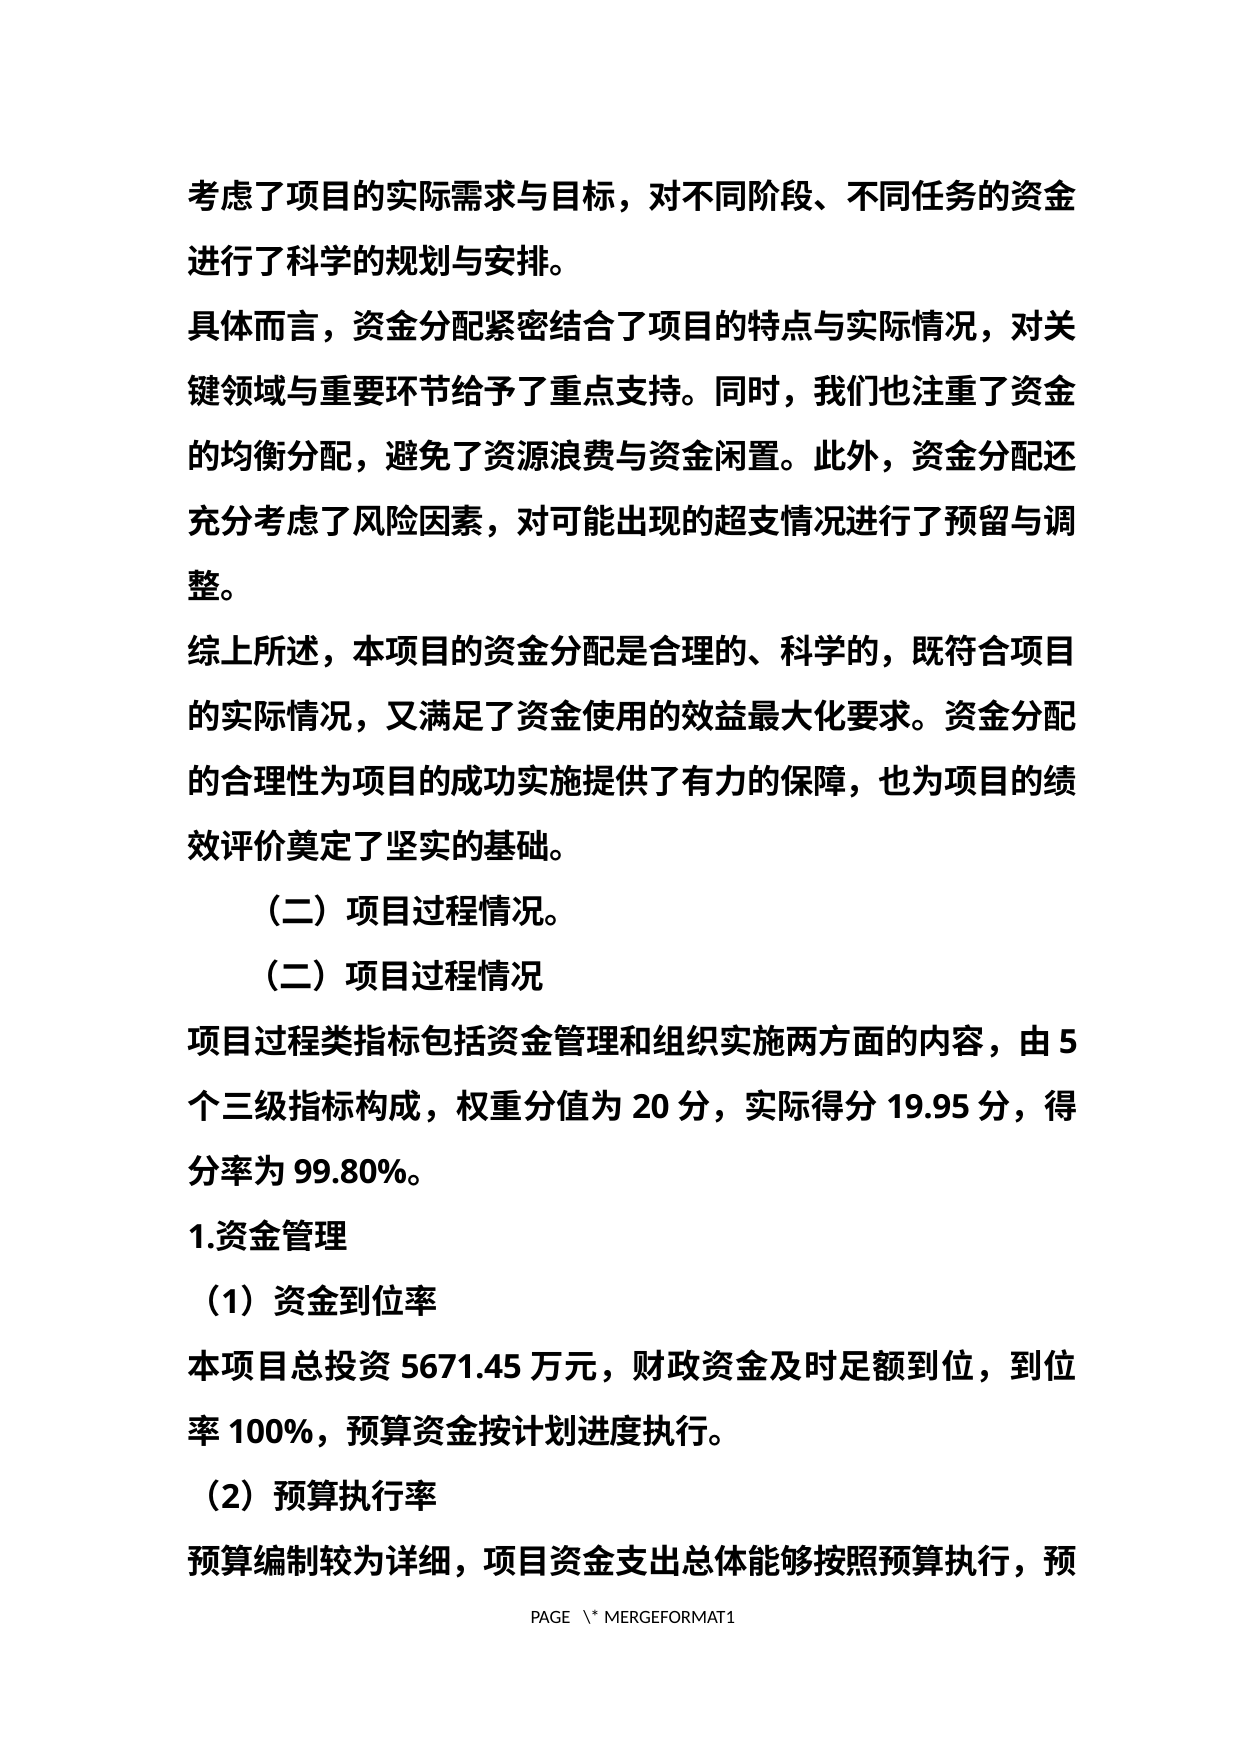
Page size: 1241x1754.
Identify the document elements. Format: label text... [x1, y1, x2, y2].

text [187, 162, 1078, 877]
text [187, 942, 1078, 1592]
text （二）项目过程情况。 [187, 877, 1078, 942]
